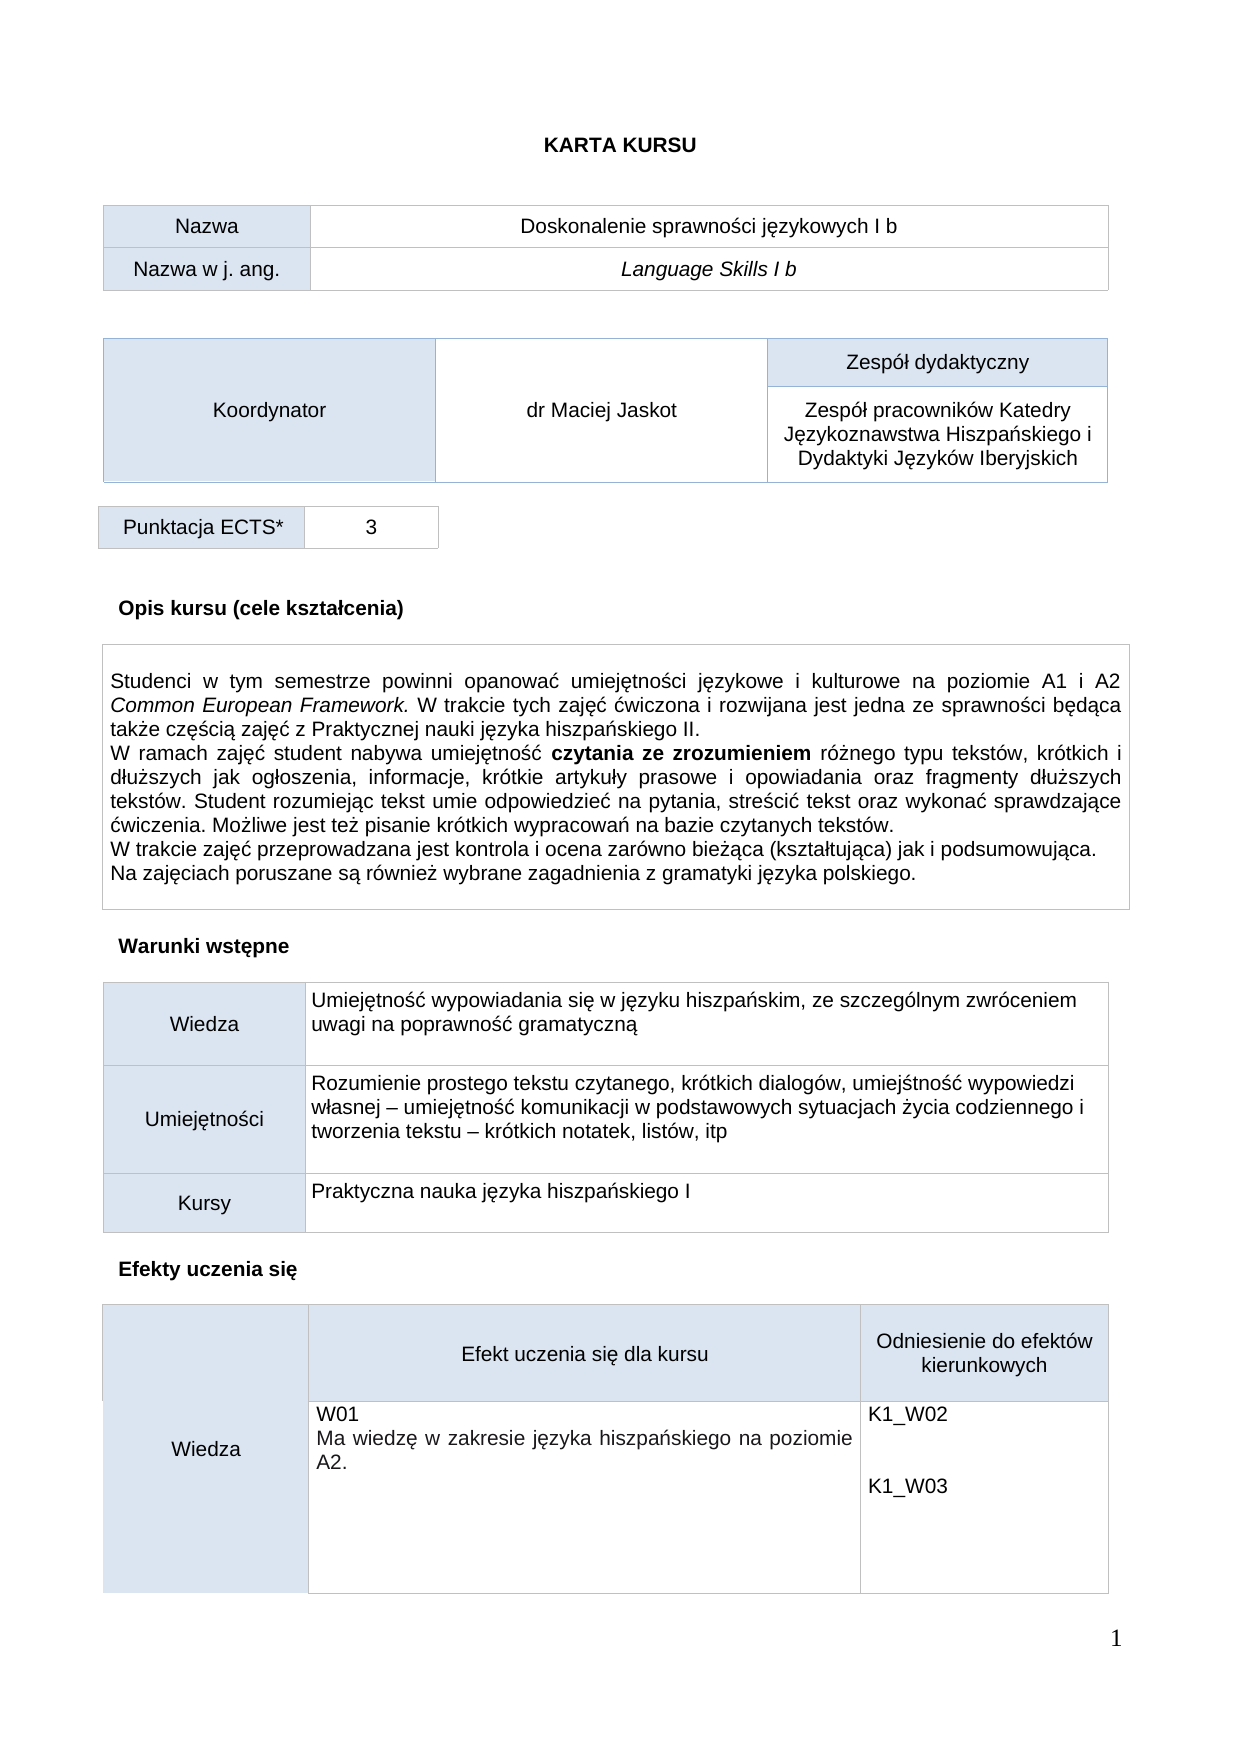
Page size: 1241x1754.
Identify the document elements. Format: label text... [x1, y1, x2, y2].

table_header Doskonalenie sprawności językowych I b [311, 206, 1108, 247]
table_header Wiedza [103, 1305, 308, 1593]
table_cell K1_W02 K1_W03 [861, 1402, 1108, 1593]
table_cell Umiejętności [104, 1066, 305, 1173]
table_header Studenci w tym semestrze powinni opanować umiejętności językowe i kulturowe na poziomie A1 i A2 Common European Framework. W trakcie tych zajęć ćwiczona i rozwijana jest jedna ze sprawności będąca także częścią zajęć z Praktycznej nauki języka hiszpańskiego II. W ramach zajęć student nabywa umiejętność czytania ze zrozumieniem różnego typu tekstów, krótkich i dłuższych jak ogłoszenia, informacje, krótkie artykuły prasowe i opowiadania oraz fragmenty dłuższych tekstów. Student rozumiejąc tekst umie odpowiedzieć na pytania, streścić tekst oraz wykonać sprawdzające ćwiczenia. Możliwe jest też pisanie krótkich wypracowań na bazie czytanych tekstów. W trakcie zajęć przeprowadzana jest kontrola i ocena zarówno bieżąca (kształtująca) jak i podsumowująca. Na zajęciach poruszane są również wybrane zagadnienia z gramatyki języka polskiego. [103, 645, 1129, 909]
table_header Umiejętność wypowiadania się w języku hiszpańskim, ze szczególnym zwróceniem uwagi na poprawność gramatyczną [306, 983, 1108, 1065]
table_cell Kursy [104, 1174, 305, 1232]
subtitle KARTA KURSU [118, 133, 1122, 157]
text Efekty uczenia się [118, 1256, 1122, 1280]
table_header Nazwa [104, 206, 310, 247]
table_header dr Maciej Jaskot [436, 339, 767, 481]
table_cell W01 Ma wiedzę w zakresie języka hiszpańskiego na poziomie A2. [309, 1402, 860, 1593]
table_header 3 [305, 507, 438, 548]
table_cell Nazwa w j. ang. [104, 248, 310, 290]
table_header Odniesienie do efektów kierunkowych [861, 1305, 1108, 1401]
text Warunki wstępne [118, 934, 1122, 958]
table_cell Praktyczna nauka języka hiszpańskiego I [306, 1174, 1108, 1232]
table_header Koordynator [104, 339, 435, 481]
table_cell Language Skills I b [311, 248, 1108, 290]
table_header Wiedza [104, 983, 305, 1065]
table_cell Zespół pracowników Katedry Językoznawstwa Hiszpańskiego i Dydaktyki Języków Iberyjskich [768, 387, 1107, 481]
table_cell Rozumienie prostego tekstu czytanego, krótkich dialogów, umiejśtność wypowiedzi własnej – umiejętność komunikacji w podstawowych sytuacjach życia codziennego i tworzenia tekstu – krótkich notatek, listów, itp [306, 1066, 1108, 1173]
table_header Zespół dydaktyczny [768, 339, 1107, 386]
table_header Efekt uczenia się dla kursu [309, 1305, 860, 1401]
table_header Punktacja ECTS* [99, 507, 304, 548]
text Opis kursu (cele kształcenia) [118, 596, 1122, 620]
